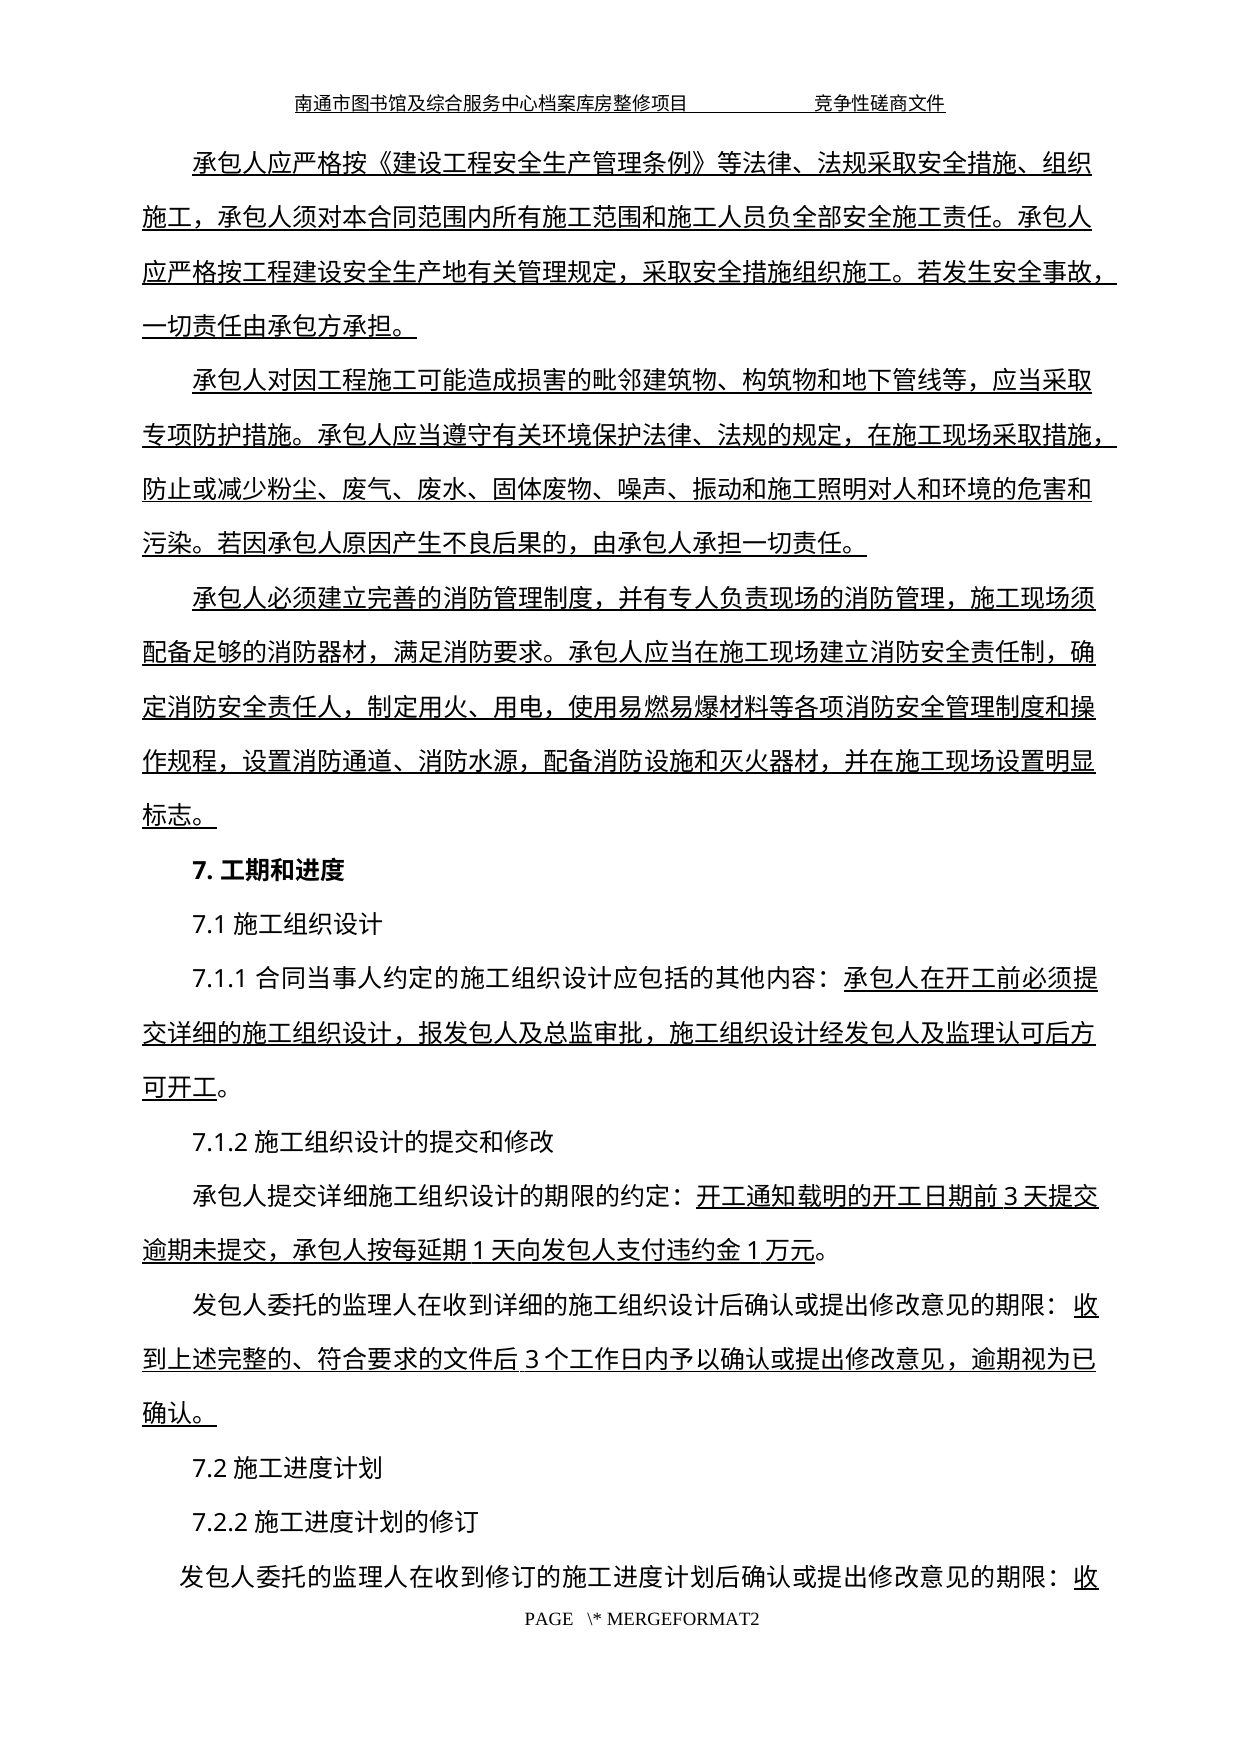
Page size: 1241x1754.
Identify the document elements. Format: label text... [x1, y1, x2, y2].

text 7.1 施工组织设计 [142, 904, 1098, 941]
text 7. 工期和进度 [142, 850, 1098, 886]
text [142, 1557, 1098, 1593]
text 承包人提交详细施工组织设计的期限的约定：开工通知载明的开工日期前3天提交，逾期未提交，承包人按每延期1天向发包人支付违约金1万元。 [142, 1176, 1098, 1267]
text 7.1.2 施工组织设计的提交和修改 [142, 1122, 1098, 1158]
text 7.1.1 合同当事人约定的施工组织设计应包括的其他内容：承包人在开工前必须提交详细的施工组织设计，报发包人及总监审批，施工组织设计经发包人及监理认可后方可开工。 [142, 959, 1098, 1104]
text 7.2 施工进度计划 [142, 1448, 1098, 1484]
subtitle 承包人必须建立完善的消防管理制度，并有专人负责现场的消防管理，施工现场须配备足够的消防器材，满足消防要求。承包人应当在施工现场建立消防安全责任制，确定消防安全责任人，制定用火、用电，使用易燃易爆材料等各项消防安全管理制度和操作规程，设置消防通道、消防水源，配备消防设施和灭火器材，并在施工现场设置明显标志。 [142, 578, 1098, 832]
text 7.2.2 施工进度计划的修订 [142, 1503, 1098, 1539]
text 发包人委托的监理人在收到详细的施工组织设计后确认或提出修改意见的期限：收到上述完整的、符合要求的文件后3个工作日内予以确认或提出修改意见，逾期视为已确认。 [142, 1285, 1098, 1430]
text 承包人应严格按《建设工程安全生产管理条例》等法律、法规采取安全措施、组织施工，承包人须对本合同范围内所有施工范围和施工人员负全部安全施工责任。承包人应严格按工程建设安全生产地有关管理规定，采取安全措施组织施工。若发生安全事故，一切责任由承包方承担。 [142, 285, 1098, 343]
text 承包人对因工程施工可能造成损害的毗邻建筑物、构筑物和地下管线等，应当采取专项防护措施。承包人应当遵守有关环境保护法律、法规的规定，在施工现场采取措施，防止或减少粉尘、废气、废水、固体废物、噪声、振动和施工照明对人和环境的危害和污染。若因承包人原因产生不良后果的，由承包人承担一切责任。 [142, 448, 1098, 560]
text 承包人对因工程施工可能造成损害的毗邻建筑物、构筑物和地下管线等，应当采取专项防护措施。承包人应当遵守有关环境保护法律、法规的规定，在施工现场采取措施，防止或减少粉尘、废气、废水、固体废物、噪声、振动和施工照明对人和环境的危害和污染。若因承包人原因产生不良后果的，由承包人承担一切责任。 [142, 361, 1098, 446]
text 承包人应严格按《建设工程安全生产管理条例》等法律、法规采取安全措施、组织施工，承包人须对本合同范围内所有施工范围和施工人员负全部安全施工责任。承包人应严格按工程建设安全生产地有关管理规定，采取安全措施组织施工。若发生安全事故，一切责任由承包方承担。 [142, 143, 1098, 283]
